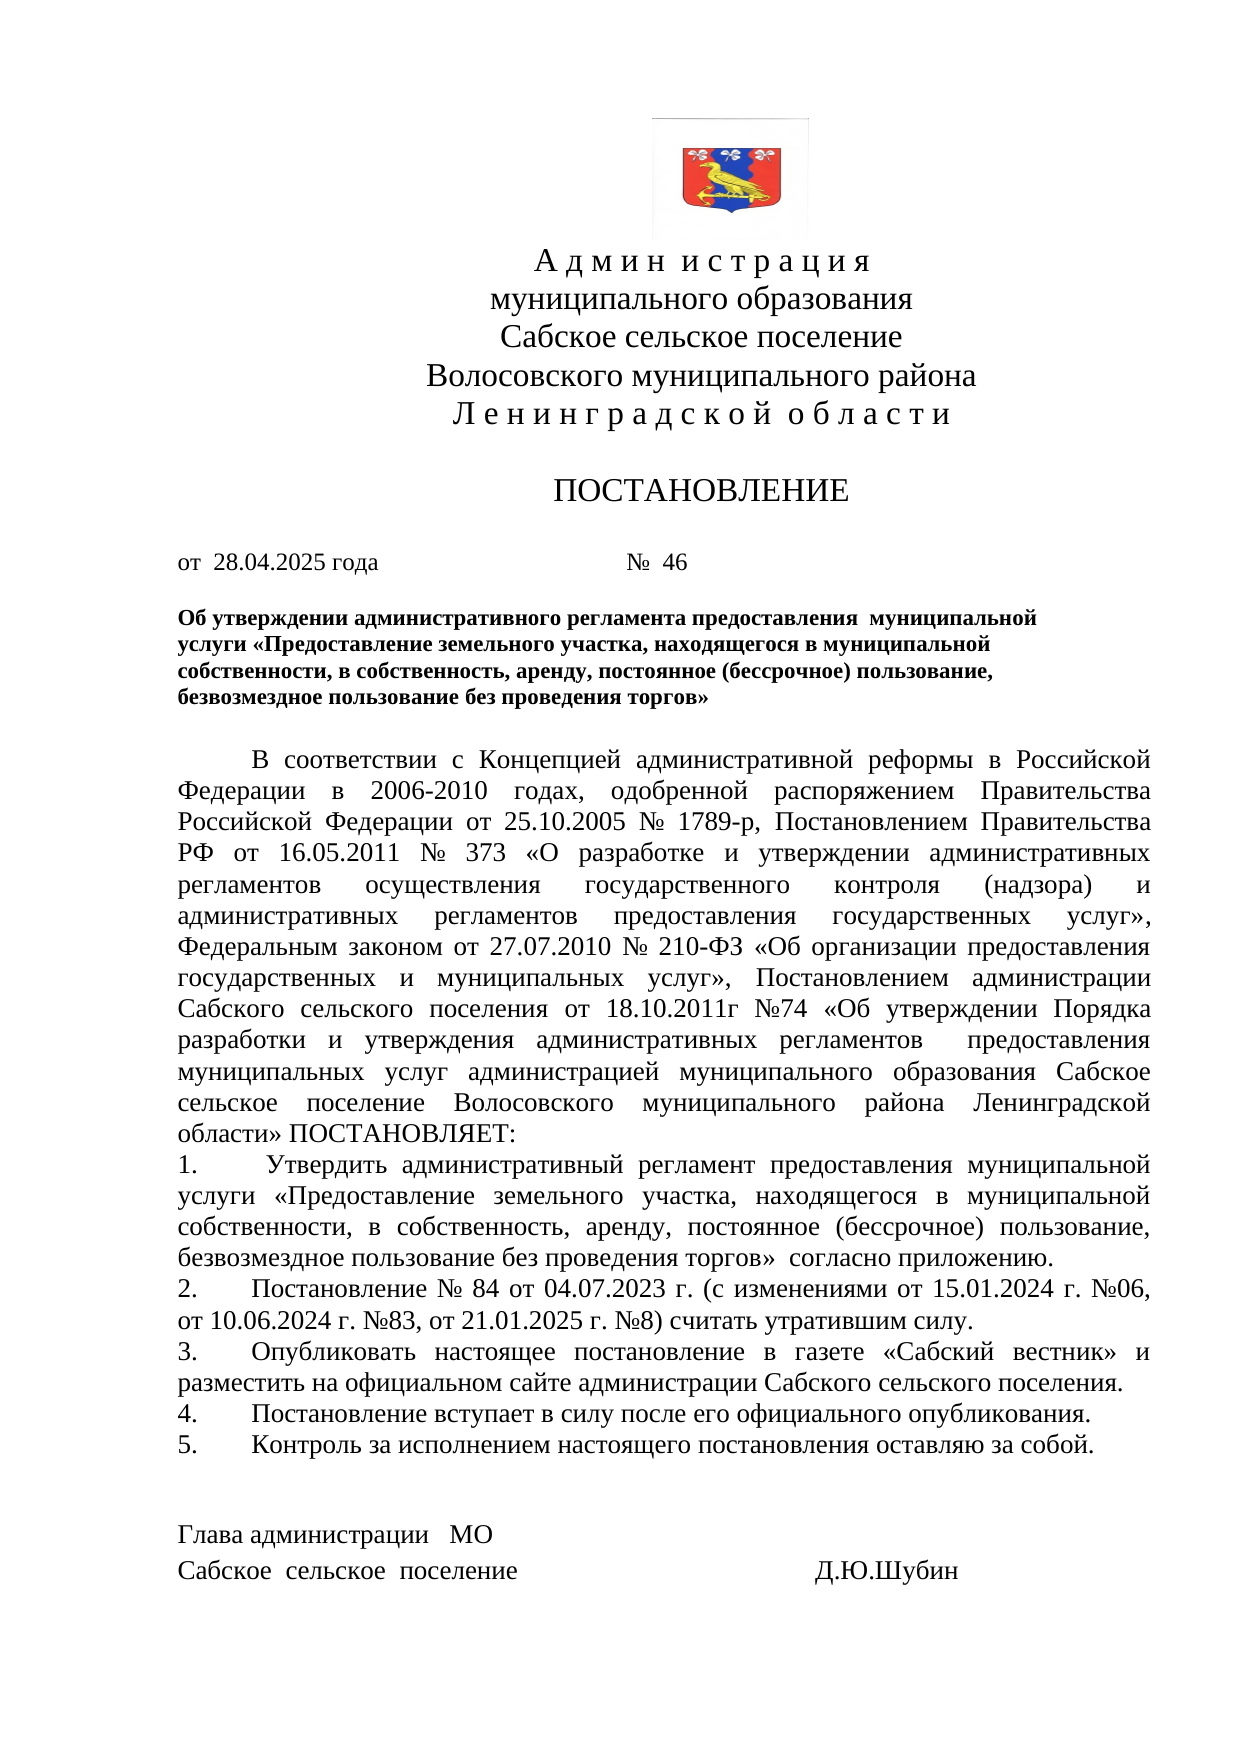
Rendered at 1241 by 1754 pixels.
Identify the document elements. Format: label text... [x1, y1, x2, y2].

text Сабское сельское поселение [177, 317, 1152, 355]
list Постановление № 84 от 04.07.2023 г. (с изменениями от 15.01.2024 г. №06, от 10.06.2024 г. №83, от 21.01.2025 г. №8) считать утратившим силу. [177, 1273, 1152, 1335]
list Постановление вступает в силу после его официального опубликования. [177, 1397, 1152, 1428]
text Об утверждении административного регламента предоставления муниципальной [177, 604, 1152, 631]
picture [652, 118, 809, 240]
list Утвердить административный регламент предоставления муниципальной услуги «Предоставление земельного участка, находящегося в муниципальной собственности, в собственность, аренду, постоянное (бессрочное) пользование, безвозмездное пользование без проведения торгов» согласно приложению. [177, 1148, 1152, 1273]
text ПОСТАНОВЛЕНИЕ [177, 470, 1152, 508]
text А д м и н и с т р а ц и я [177, 240, 1152, 278]
text В соответствии с Концепцией административной реформы в Российской Федерации в 2006-2010 годах, одобренной распоряжением Правительства Российской Федерации от 25.10.2005 № 1789-р, Постановлением Правительства РФ от 16.05.2011 № 373 «О разработке и утверждении административных регламентов осуществления государственного контроля (надзора) и административных регламентов предоставления государственных услуг», Федеральным законом от 27.07.2010 № 210-ФЗ «Об организации предоставления государственных и муниципальных услуг», Постановлением администрации Сабского сельского поселения от 18.10.2011г №74 «Об утверждении Порядка разработки и утверждения административных регламентов предоставления муниципальных услуг администрацией муниципального образования Сабское сельское поселение Волосовского муниципального района Ленинградской области» ПОСТАНОВЛЯЕТ: [177, 743, 1152, 1148]
list Контроль за исполнением настоящего постановления оставляю за собой. [177, 1428, 1152, 1459]
text безвозмездное пользование без проведения торгов» [177, 683, 1152, 709]
text от 28.04.2025 года № 46 [177, 547, 1152, 575]
text собственности, в собственность, аренду, постоянное (бессрочное) пользование, [177, 657, 1152, 683]
text Л е н и н г р а д с к о й о б л а с т и [177, 393, 1152, 432]
text Сабское сельское поселение Д.Ю.Шубин [177, 1554, 1152, 1585]
text услуги «Предоставление земельного участка, находящегося в муниципальной [177, 631, 1152, 657]
text муниципального образования [177, 278, 1152, 317]
list Опубликовать настоящее постановление в газете «Сабский вестник» и разместить на официальном сайте администрации Сабского сельского поселения. [177, 1335, 1152, 1397]
text Глава администрации МО [177, 1518, 1152, 1549]
text Волосовского муниципального района [177, 355, 1152, 393]
